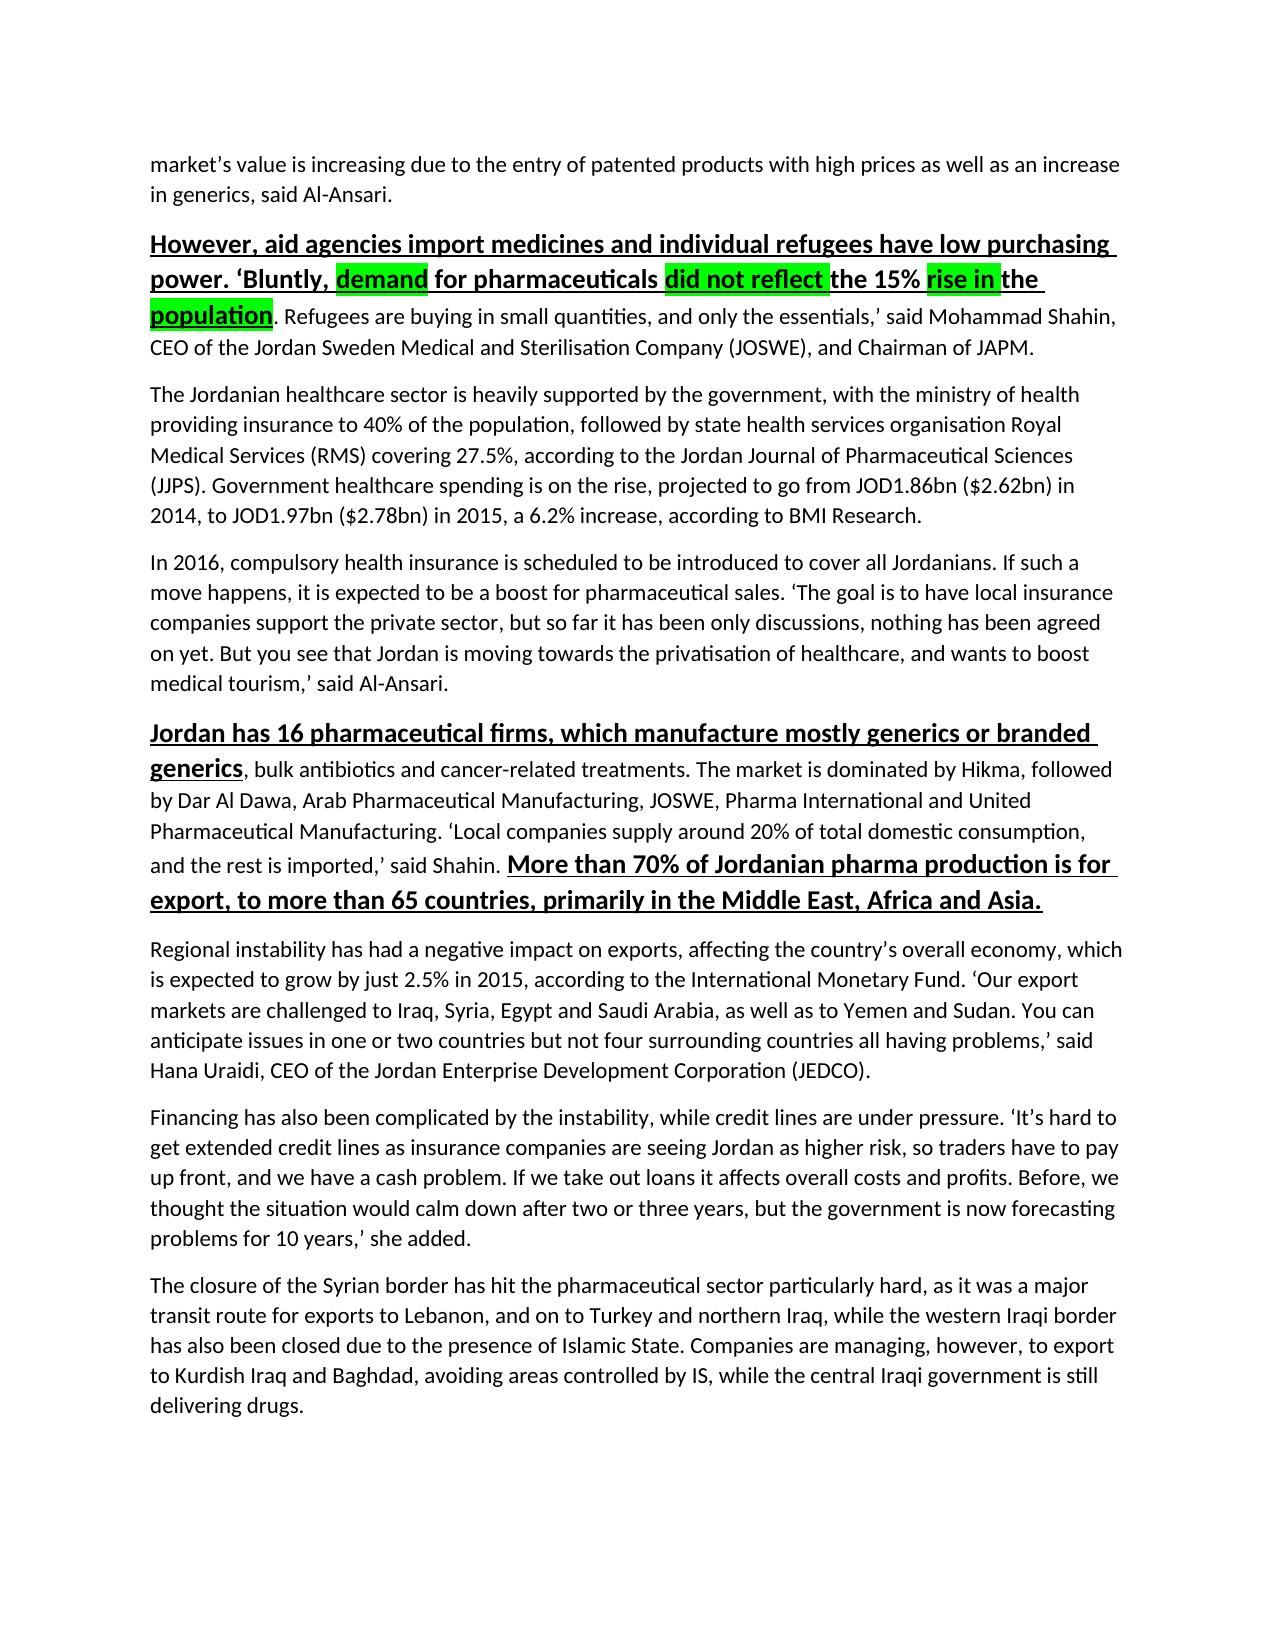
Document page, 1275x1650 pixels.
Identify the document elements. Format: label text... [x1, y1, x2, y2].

text In 2016, compulsory health insurance is scheduled to be introduced to cover all Jordanians. If such a move happens, it is expected to be a boost for pharmaceutical sales. ‘The goal is to have local insurance companies support the private sector, but so far it has been only discussions, nothing has been agreed on yet. But you see that Jordan is moving towards the privatisation of healthcare, and wants to boost medical tourism,’ said Al-Ansari. [150, 548, 1125, 697]
text However, aid agencies import medicines and individual refugees have low purchasing power. ‘Bluntly, demand for pharmaceuticals did not reflect the 15% rise in the population. Refugees are buying in small quantities, and only the essentials,’ said Mohammad Shahin, CEO of the Jordan Sweden Medical and Sterilisation Company (JOSWE), and Chairman of JAPM. [150, 227, 1125, 362]
text Regional instability has had a negative impact on exports, affecting the country’s overall economy, which is expected to grow by just 2.5% in 2015, according to the International Monetary Fund. ‘Our export markets are challenged to Iraq, Syria, Egypt and Saudi Arabia, as well as to Yemen and Sudan. You can anticipate issues in one or two countries but not four surrounding countries all having problems,’ said Hana Uraidi, CEO of the Jordan Enterprise Development Corporation (JEDCO). [150, 935, 1125, 1084]
text The Jordanian healthcare sector is heavily supported by the government, with the ministry of health providing insurance to 40% of the population, followed by state health services organisation Royal Medical Services (RMS) covering 27.5%, according to the Jordan Journal of Pharmaceutical Sciences (JJPS). Government healthcare spending is on the rise, projected to go from JOD1.86bn ($2.62bn) in 2014, to JOD1.97bn ($2.78bn) in 2015, a 6.2% increase, according to BMI Research. [150, 380, 1125, 529]
text The closure of the Syrian border has hit the pharmaceutical sector particularly hard, as it was a major transit route for exports to Lebanon, and on to Turkey and northern Iraq, while the western Iraqi border has also been closed due to the presence of Islamic State. Companies are managing, however, to export to Kurdish Iraq and Baghdad, avoiding areas controlled by IS, while the central Iraqi government is still delivering drugs. [150, 1271, 1125, 1420]
text Financing has also been complicated by the instability, while credit lines are under pressure. ‘It’s hard to get extended credit lines as insurance companies are seeing Jordan as higher risk, so traders have to pay up front, and we have a cash problem. If we take out loans it affects overall costs and profits. Before, we thought the situation would calm down after two or three years, but the government is now forecasting problems for 10 years,’ she added. [150, 1103, 1125, 1252]
text Jordan has 16 pharmaceutical firms, which manufacture mostly generics or branded generics, bulk antibiotics and cancer-related treatments. The market is dominated by Hikma, followed by Dar Al Dawa, Arab Pharmaceutical Manufacturing, JOSWE, Pharma International and United Pharmaceutical Manufacturing. ‘Local companies supply around 20% of total domestic consumption, and the rest is imported,’ said Shahin. More than 70% of Jordanian pharma production is for export, to more than 65 countries, primarily in the Middle East, Africa and Asia. [150, 716, 1125, 916]
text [150, 150, 1125, 208]
